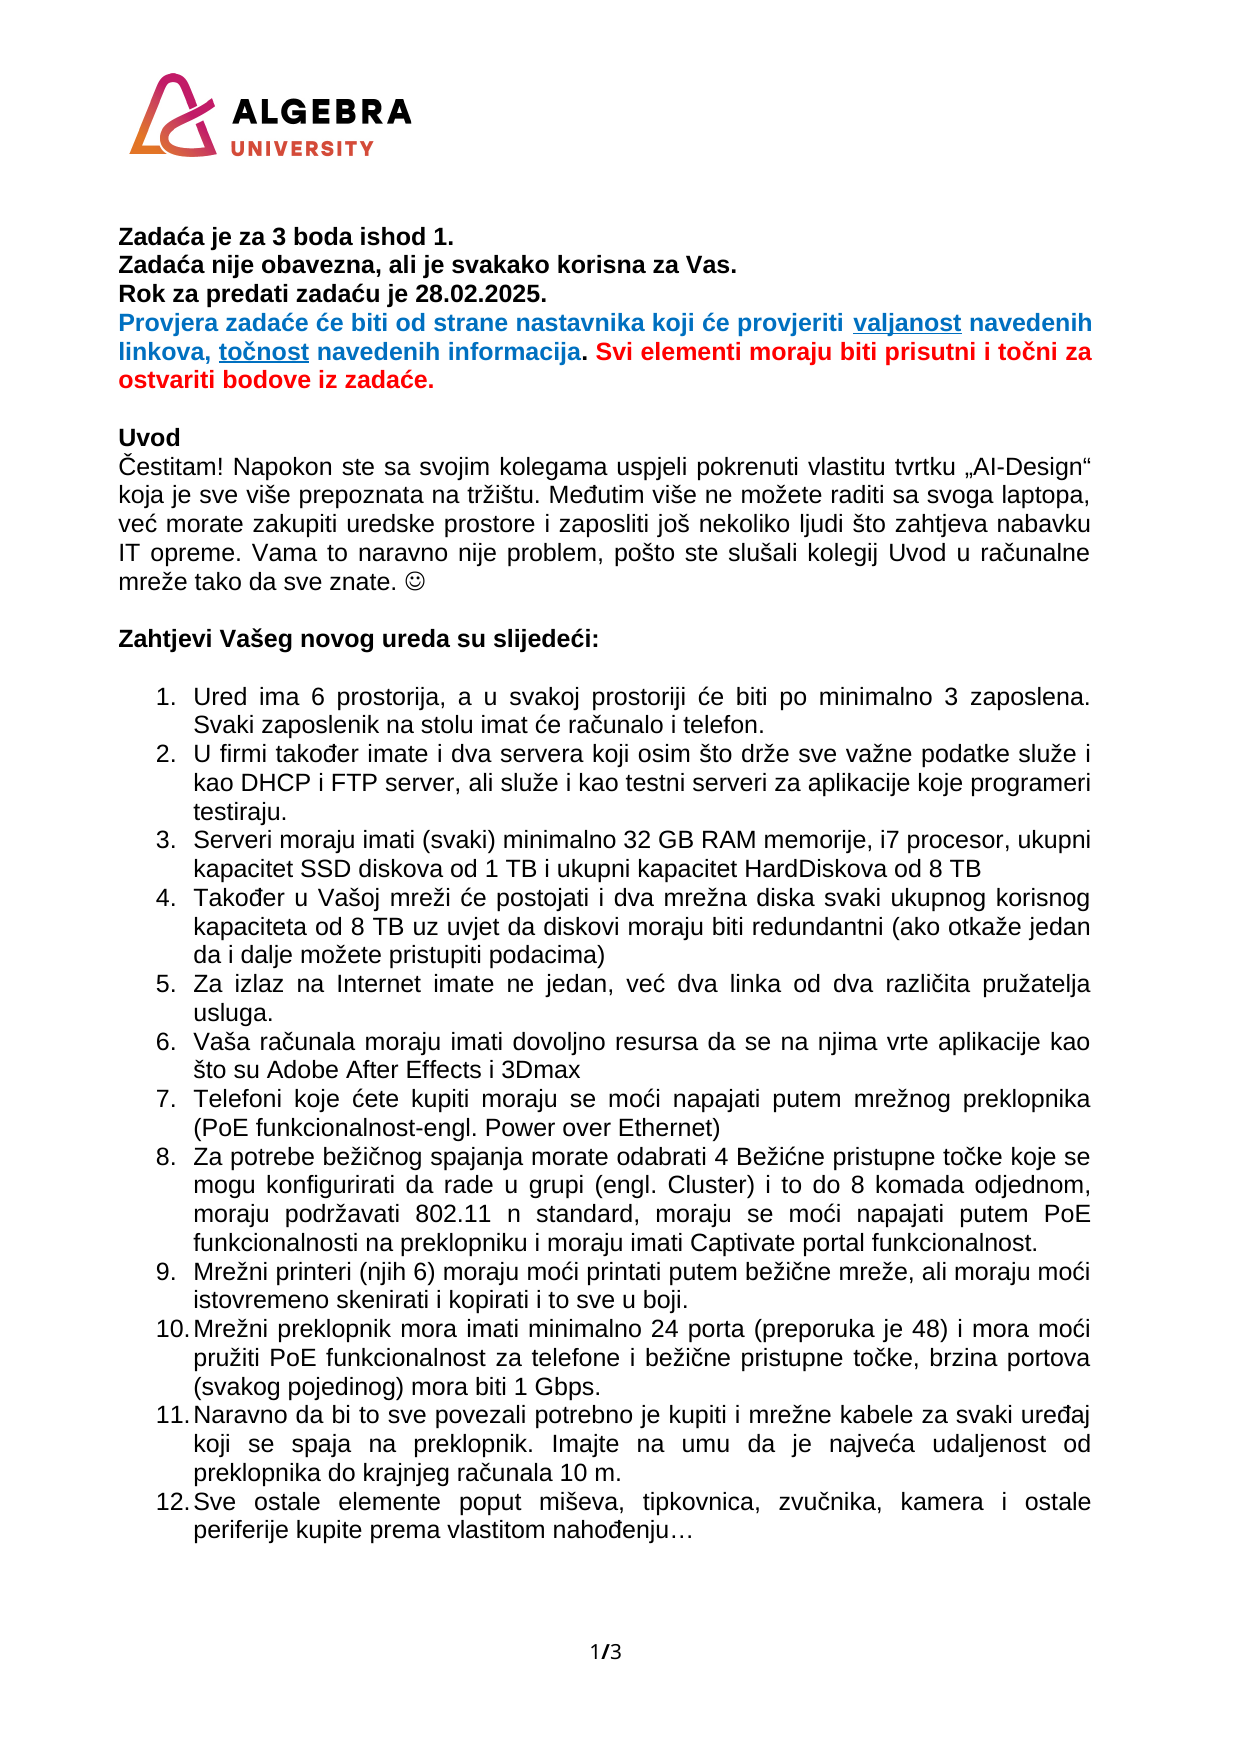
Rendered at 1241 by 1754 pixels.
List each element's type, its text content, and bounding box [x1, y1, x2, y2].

list Za izlaz na Internet imate ne jedan, već dva linka od dva različita pružatelja usluga. [156, 969, 1092, 1027]
list Za potrebe bežičnog spajanja morate odabrati 4 Bežićne pristupne točke koje se mogu konfigurirati da rade u grupi (engl. Cluster) i to do 8 komada odjednom, moraju podržavati 802.11 n standard, moraju se moći napajati putem PoE funkcionalnosti na preklopniku i moraju imati Captivate portal funkcionalnost. [156, 1142, 1092, 1257]
list Telefoni koje ćete kupiti moraju se moći napajati putem mrežnog preklopnika (PoE funkcionalnost-engl. Power over Ethernet) [156, 1084, 1092, 1142]
list U firmi također imate i dva servera koji osim što drže sve važne podatke služe i kao DHCP i FTP server, ali služe i kao testni serveri za aplikacije koje programeri testiraju. [156, 739, 1092, 825]
text Zadaća je za 3 boda ishod 1. [118, 222, 1092, 250]
text Rok za predati zadaću je 28.02.2025. [118, 279, 1092, 308]
list Mrežni printeri (njih 6) moraju moći printati putem bežične mreže, ali moraju moći istovremeno skenirati i kopirati i to sve u boji. [156, 1257, 1092, 1314]
text Čestitam! Napokon ste sa svojim kolegama uspjeli pokrenuti vlastitu tvrtku „AI-Design“ koja je sve više prepoznata na tržištu. Međutim više ne možete raditi sa svoga laptopa, već morate zakupiti uredske prostore i zaposliti još nekoliko ljudi što zahtjeva nabavku IT opreme. Vama to naravno nije problem, pošto ste slušali kolegij Uvod u računalne mreže tako da sve znate. [118, 452, 1092, 595]
text Provjera zadaće će biti od strane nastavnika koji će provjeriti valjanost navedenih linkova, točnost navedenih informacija. Svi elementi moraju biti prisutni i točni za ostvariti bodove iz zadaće. [118, 308, 1092, 394]
list Naravno da bi to sve povezali potrebno je kupiti i mrežne kabele za svaki uređaj koji se spaja na preklopnik. Imajte na umu da je najveća udaljenost od preklopnika do krajnjeg računala 10 m. [156, 1400, 1092, 1487]
list Mrežni preklopnik mora imati minimalno 24 porta (preporuka je 48) i mora moći pružiti PoE funkcionalnost za telefone i bežične pristupne točke, brzina portova (svakog pojedinog) mora biti 1 Gbps. [156, 1314, 1092, 1400]
list Serveri moraju imati (svaki) minimalno 32 GB RAM memorije, i7 procesor, ukupni kapacitet SSD diskova od 1 TB i ukupni kapacitet HardDiskova od 8 TB [156, 825, 1092, 883]
list Sve ostale elemente poput miševa, tipkovnica, zvučnika, kamera i ostale periferije kupite prema vlastitom nahođenju… [156, 1487, 1092, 1544]
list Ured ima 6 prostorija, a u svakoj prostoriji će biti po minimalno 3 zaposlena. Svaki zaposlenik na stolu imat će računalo i telefon. [156, 682, 1092, 739]
list Vaša računala moraju imati dovoljno resursa da se na njima vrte aplikacije kao što su Adobe After Effects i 3Dmax [156, 1027, 1092, 1084]
text Zahtjevi Vašeg novog ureda su slijedeći: [118, 624, 1092, 653]
text Zadaća nije obavezna, ali je svakako korisna za Vas. [118, 250, 1092, 279]
text Uvod [118, 423, 1092, 452]
list Također u Vašoj mreži će postojati i dva mrežna diska svaki ukupnog korisnog kapaciteta od 8 TB uz uvjet da diskovi moraju biti redundantni (ako otkaže jedan da i dalje možete pristupiti podacima) [156, 883, 1092, 969]
picture [129, 73, 412, 157]
